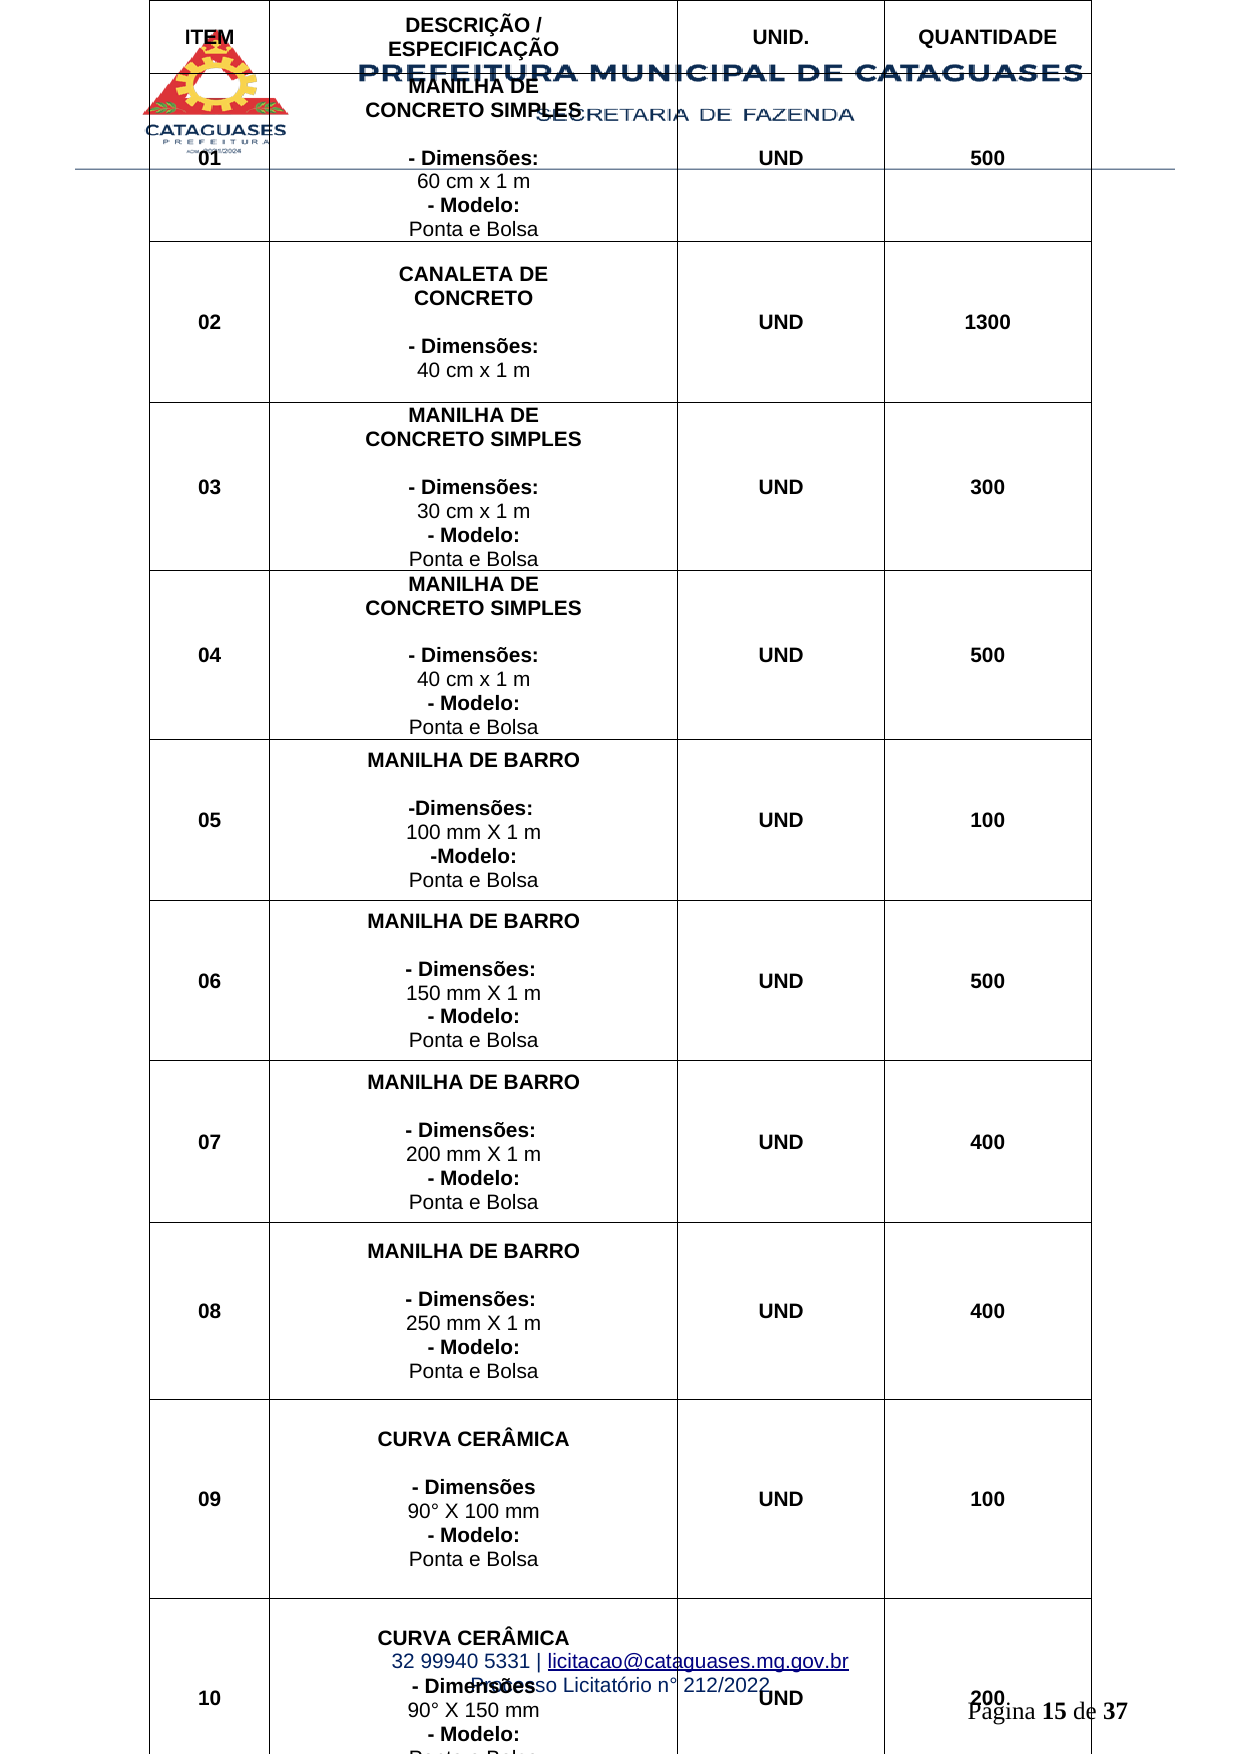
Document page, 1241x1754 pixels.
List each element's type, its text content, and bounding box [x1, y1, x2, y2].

table_header DESCRIÇÃO / ESPECIFICAÇÃO [270, 1, 677, 72]
table_cell 300 [885, 403, 1091, 570]
table_cell UND [678, 1061, 884, 1222]
table_cell 100 [885, 1400, 1091, 1598]
table_cell 06 [150, 901, 269, 1060]
table_cell 09 [150, 1400, 269, 1598]
table_cell MANILHA DE CONCRETO SIMPLES - Dimensões: 60 cm x 1 m - Modelo: Ponta e Bolsa [270, 74, 677, 241]
table_cell MANILHA DE BARRO - Dimensões: 150 mm X 1 m - Modelo: Ponta e Bolsa [270, 901, 677, 1060]
table_cell 100 [885, 740, 1091, 900]
table_cell 400 [885, 1061, 1091, 1222]
table_cell 07 [150, 1061, 269, 1222]
table_cell 03 [150, 403, 269, 570]
table_cell 08 [150, 1223, 269, 1399]
table_cell UND [678, 403, 884, 570]
table_cell 200 [885, 1599, 1091, 1754]
table_cell UND [678, 74, 884, 241]
table_header UNID. [678, 1, 884, 72]
picture [75, 11, 149, 196]
table_cell CURVA CERÂMICA - Dimensões 90° X 150 mm - Modelo: Ponta e Bolsa [270, 1599, 677, 1754]
table_cell UND [678, 242, 884, 402]
table_cell 500 [885, 571, 1091, 739]
table_cell UND [678, 1400, 884, 1598]
table_cell UND [678, 1223, 884, 1399]
table_cell UND [678, 571, 884, 739]
table_cell MANILHA DE CONCRETO SIMPLES - Dimensões: 40 cm x 1 m - Modelo: Ponta e Bolsa [270, 571, 677, 739]
table_cell 04 [150, 571, 269, 739]
table_cell CURVA CERÂMICA - Dimensões 90° X 100 mm - Modelo: Ponta e Bolsa [270, 1400, 677, 1598]
table_cell 400 [885, 1223, 1091, 1399]
table_cell MANILHA DE BARRO -Dimensões: 100 mm X 1 m -Modelo: Ponta e Bolsa [270, 740, 677, 900]
table_cell 10 [150, 1599, 269, 1754]
table_cell UND [678, 740, 884, 900]
picture [1092, 11, 1175, 196]
table_cell 1300 [885, 242, 1091, 402]
table_header ITEM [150, 1, 269, 72]
table_cell 05 [150, 740, 269, 900]
table_cell UND [678, 1599, 884, 1754]
table_header QUANTIDADE [885, 1, 1091, 72]
table_cell 02 [150, 242, 269, 402]
table_cell CANALETA DE CONCRETO - Dimensões: 40 cm x 1 m [270, 242, 677, 402]
table_cell UND [678, 901, 884, 1060]
table_cell MANILHA DE BARRO - Dimensões: 200 mm X 1 m - Modelo: Ponta e Bolsa [270, 1061, 677, 1222]
table_cell 01 [150, 74, 269, 241]
table_cell 500 [885, 901, 1091, 1060]
table_cell 500 [885, 74, 1091, 241]
table_cell MANILHA DE CONCRETO SIMPLES - Dimensões: 30 cm x 1 m - Modelo: Ponta e Bolsa [270, 403, 677, 570]
table_cell MANILHA DE BARRO - Dimensões: 250 mm X 1 m - Modelo: Ponta e Bolsa [270, 1223, 677, 1399]
